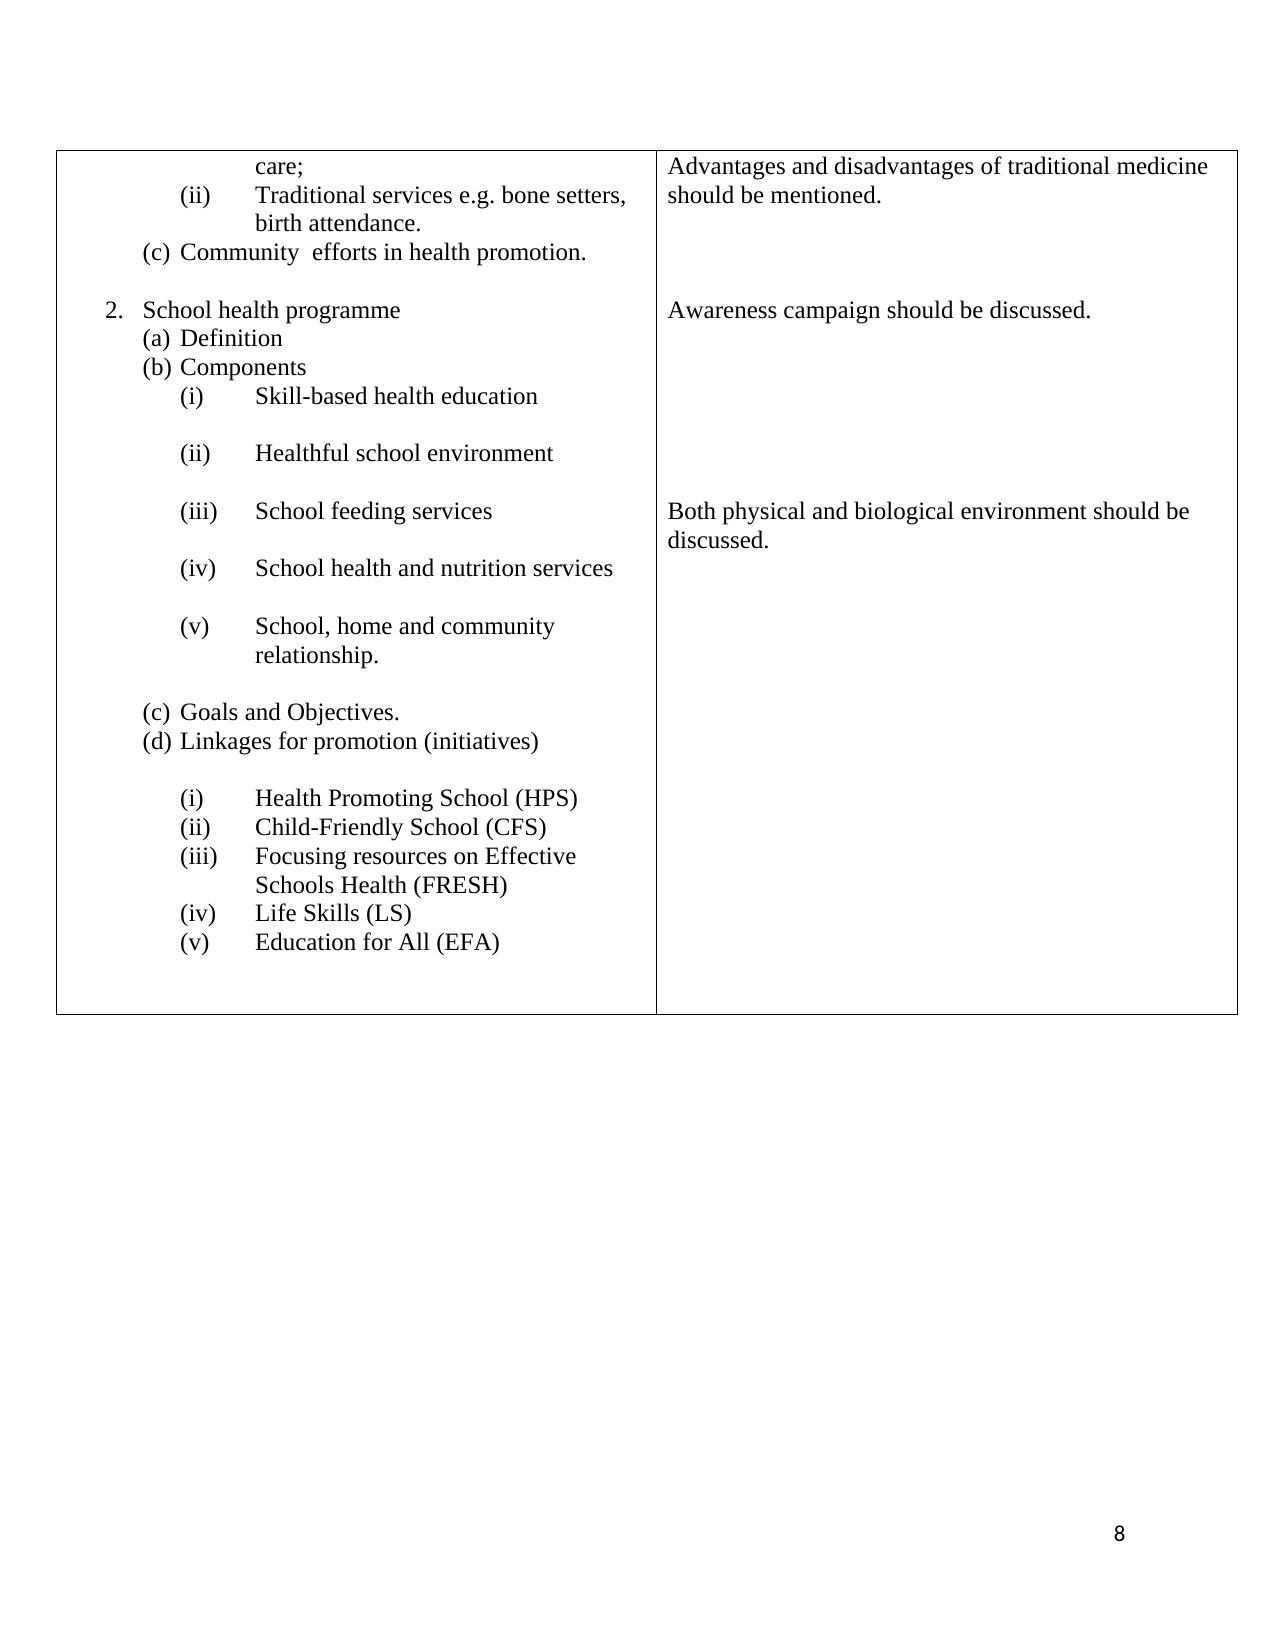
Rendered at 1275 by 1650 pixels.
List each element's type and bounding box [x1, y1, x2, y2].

table_cell [57, 151, 656, 1013]
table_cell [657, 151, 1237, 1013]
